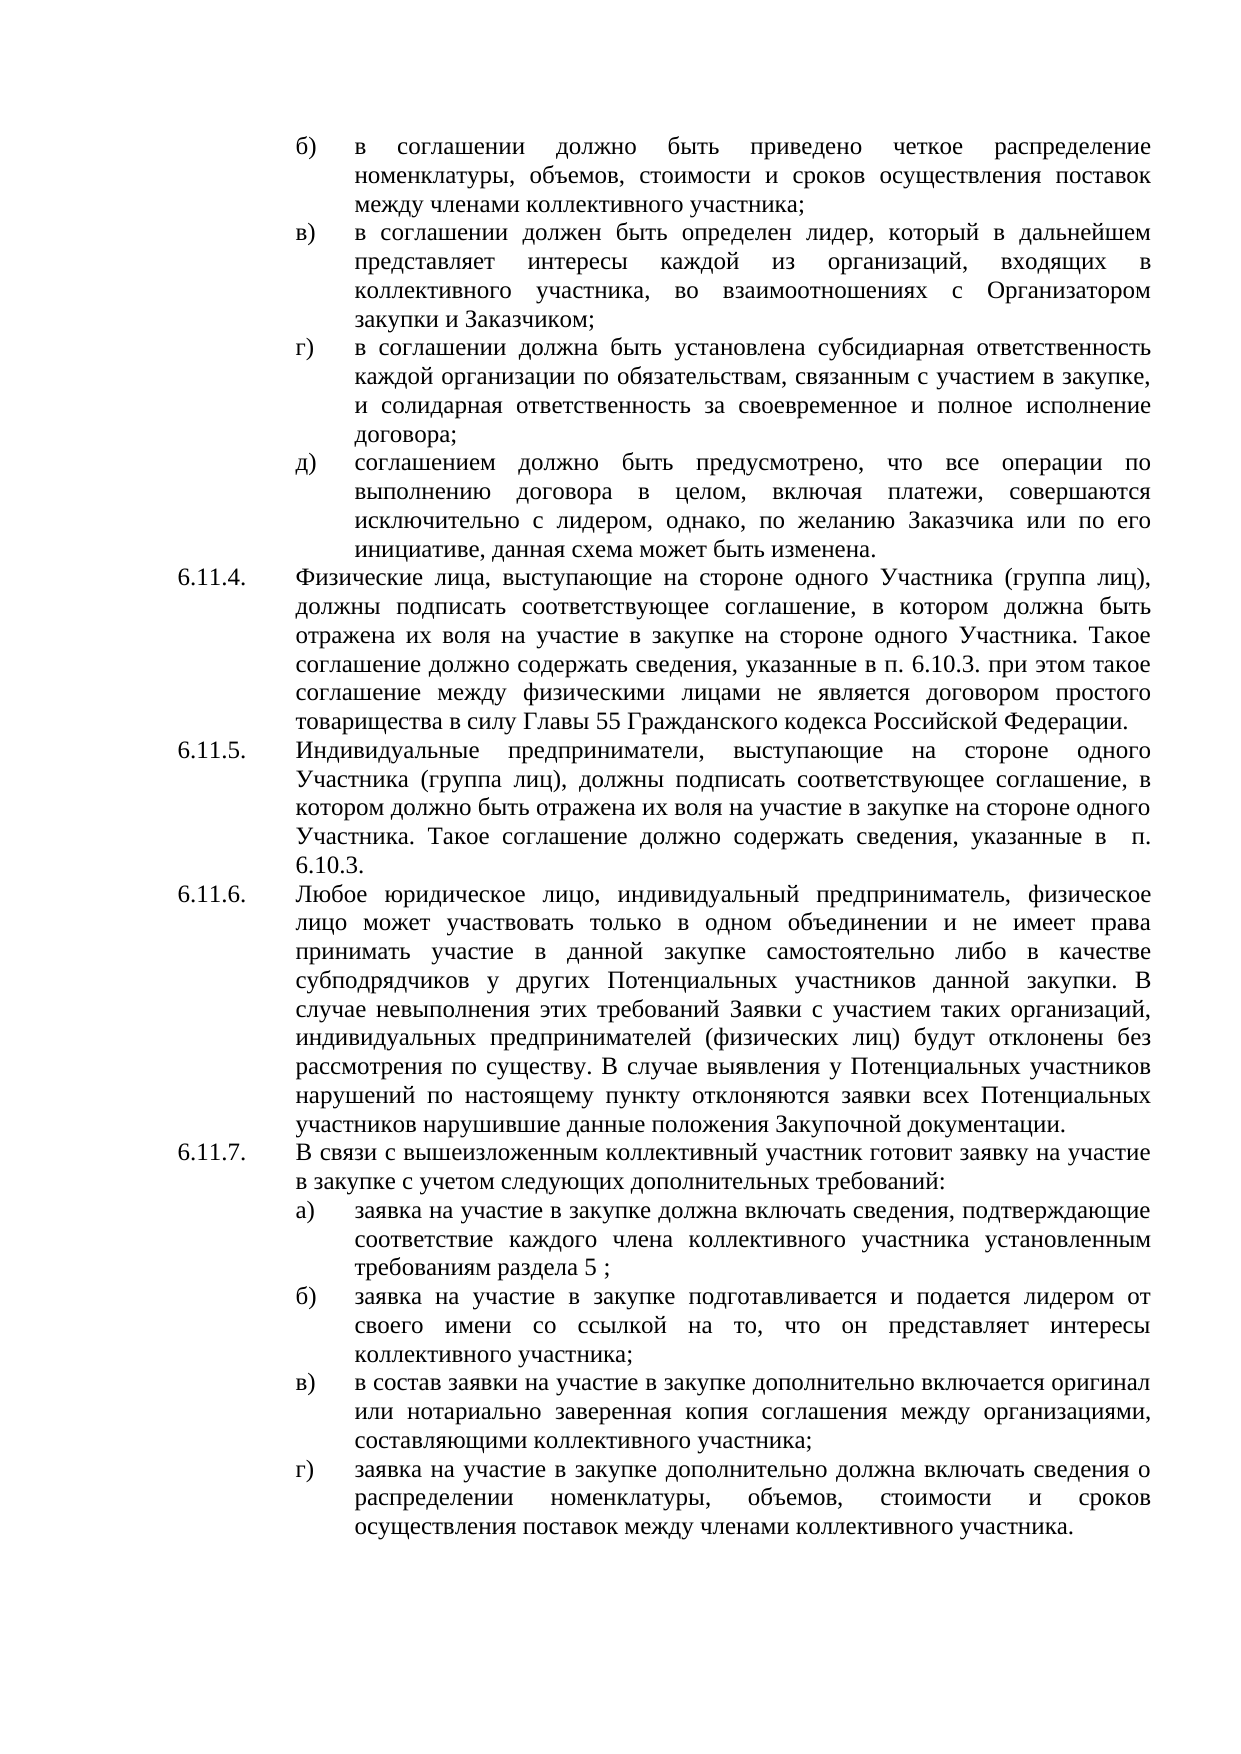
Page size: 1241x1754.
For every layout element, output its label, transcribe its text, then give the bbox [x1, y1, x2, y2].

list Индивидуальные предприниматели, выступающие на стороне одного Участника (группа лиц), должны подписать соответствующее соглашение, в котором должно быть отражена их воля на участие в закупке на стороне одного Участника. Такое соглашение должно содержать сведения, указанные в п. 6.10.3. [177, 735, 1152, 879]
list Любое юридическое лицо, индивидуальный предприниматель, физическое лицо может участвовать только в одном объединении и не имеет права принимать участие в данной закупке самостоятельно либо в качестве субподрядчиков у других Потенциальных участников данной закупки. В случае невыполнения этих требований Заявки с участием таких организаций, индивидуальных предпринимателей (физических лиц) будут отклонены без рассмотрения по существу. В случае выявления у Потенциальных участников нарушений по настоящему пункту отклоняются заявки всех Потенциальных участников нарушившие данные положения Закупочной документации. [177, 879, 1152, 1137]
list В связи с вышеизложенным коллективный участник готовит заявку на участие в закупке с учетом следующих дополнительных требований: [177, 1137, 1152, 1195]
list в состав заявки на участие в закупке дополнительно включается оригинал или нотариально заверенная копия соглашения между организациями, составляющими коллективного участника; [295, 1367, 1152, 1454]
list в соглашении должно быть приведено четкое распределение номенклатуры, объемов, стоимости и сроков осуществления поставок между членами коллективного участника; [295, 131, 1152, 217]
list заявка на участие в закупке подготавливается и подается лидером от своего имени со ссылкой на то, что он представляет интересы коллективного участника; [295, 1281, 1152, 1367]
list заявка на участие в закупке должна включать сведения, подтверждающие соответствие каждого члена коллективного участника установленным требованиям раздела 5 0; [295, 1195, 1152, 1281]
list в соглашении должен быть определен лидер, который в дальнейшем представляет интересы каждой из организаций, входящих в коллективного участника, во взаимоотношениях с Организатором закупки и Заказчиком; [295, 217, 1152, 332]
list соглашением должно быть предусмотрено, что все операции по выполнению договора в целом, включая платежи, совершаются исключительно с лидером, однако, по желанию Заказчика или по его инициативе, данная схема может быть изменена. [295, 447, 1152, 562]
list в соглашении должна быть установлена субсидиарная ответственность каждой организации по обязательствам, связанным с участием в закупке, и солидарная ответственность за своевременное и полное исполнение договора; [295, 332, 1152, 447]
list заявка на участие в закупке дополнительно должна включать сведения о распределении номенклатуры, объемов, стоимости и сроков осуществления поставок между членами коллективного участника. [295, 1454, 1152, 1540]
list Физические лица, выступающие на стороне одного Участника (группа лиц), должны подписать соответствующее соглашение, в котором должна быть отражена их воля на участие в закупке на стороне одного Участника. Такое соглашение должно содержать сведения, указанные в п. 6.10.3. при этом такое соглашение между физическими лицами не является договором простого товарищества в силу Главы 55 Гражданского кодекса Российской Федерации. [177, 562, 1152, 735]
